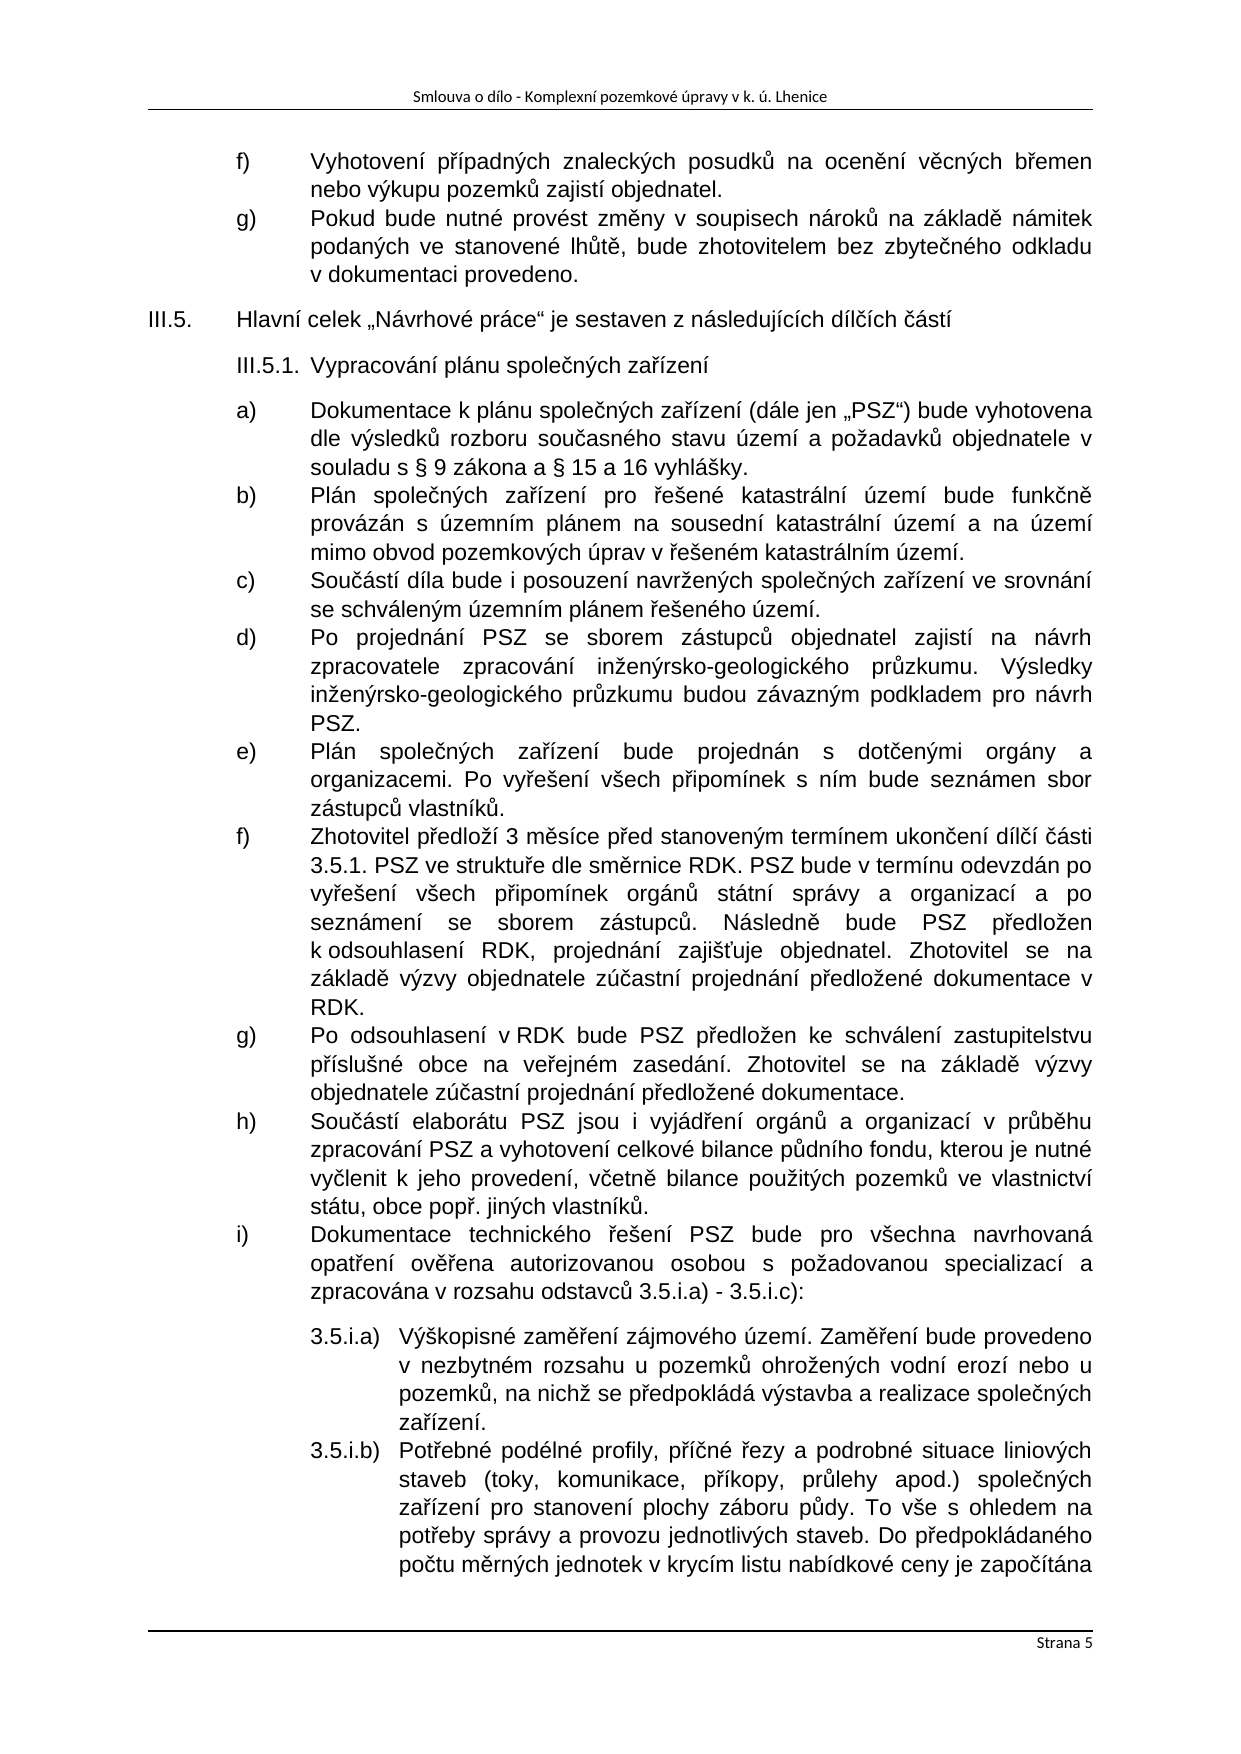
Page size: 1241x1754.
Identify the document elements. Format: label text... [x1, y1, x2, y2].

text Zhotovitel předloží 3 měsíce před stanoveným termínem ukončení dílčí části 3.5.1. PSZ ve struktuře dle směrnice RDK. PSZ bude v termínu odevzdán po vyřešení všech připomínek orgánů státní správy a organizací a po seznámení se sborem zástupců. Následně bude PSZ předložen k odsouhlasení RDK, projednání zajišťuje objednatel. Zhotovitel se na základě výzvy objednatele zúčastní projednání předložené dokumentace v RDK. [236, 823, 1093, 1020]
text Dokumentace k plánu společných zařízení (dále jen „PSZ“) bude vyhotovena dle výsledků rozboru současného stavu území a požadavků objednatele v souladu s § 9 zákona a § 15 a 16 vyhlášky. [236, 397, 1093, 480]
text Dokumentace technického řešení PSZ bude pro všechna navrhovaná opatření ověřena autorizovanou osobou s požadovanou specializací a zpracována v rozsahu odstavců 3.5.i.a) - 3.5.i.c): [236, 1221, 1093, 1304]
text Po odsouhlasení v RDK bude PSZ předložen ke schválení zastupitelstvu příslušné obce na veřejném zasedání. Zhotovitel se na základě výzvy objednatele zúčastní projednání předložené dokumentace. [236, 1022, 1093, 1106]
list 3.5.i.a) Výškopisné zaměření zájmového území. Zaměření bude provedeno v nezbytném rozsahu u pozemků ohrožených vodní erozí nebo u pozemků, na nichž se předpokládá výstavba a realizace společných zařízení. [310, 1323, 1093, 1435]
text Po projednání PSZ se sborem zástupců objednatel zajistí na návrh zpracovatele zpracování inženýrsko-geologického průzkumu. Výsledky inženýrsko-geologického průzkumu budou závazným podkladem pro návrh PSZ. [236, 624, 1093, 736]
text Pokud bude nutné provést změny v soupisech nároků na základě námitek podaných ve stanovené lhůtě, bude zhotovitelem bez zbytečného odkladu v dokumentaci provedeno. [236, 204, 1093, 288]
text Vypracování plánu společných zařízení [236, 352, 1093, 378]
list Hlavní celek „Návrhové práce“ je sestaven z následujících dílčích částí [148, 306, 1093, 333]
text Vyhotovení případných znaleckých posudků na ocenění věcných břemen nebo výkupu pozemků zajistí objednatel. [236, 148, 1093, 202]
text Součástí díla bude i posouzení navržených společných zařízení ve srovnání se schváleným územním plánem řešeného území. [236, 567, 1093, 622]
text Plán společných zařízení bude projednán s dotčenými orgány a organizacemi. Po vyřešení všech připomínek s ním bude seznámen sbor zástupců vlastníků. [236, 738, 1093, 821]
text Plán společných zařízení pro řešené katastrální území bude funkčně provázán s územním plánem na sousední katastrální území a na území mimo obvod pozemkových úprav v řešeném katastrálním území. [236, 482, 1093, 565]
text Součástí elaborátu PSZ jsou i vyjádření orgánů a organizací v průběhu zpracování PSZ a vyhotovení celkové bilance půdního fondu, kterou je nutné vyčlenit k jeho provedení, včetně bilance použitých pozemků ve vlastnictví státu, obce popř. jiných vlastníků. [236, 1108, 1093, 1219]
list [310, 1437, 1093, 1577]
